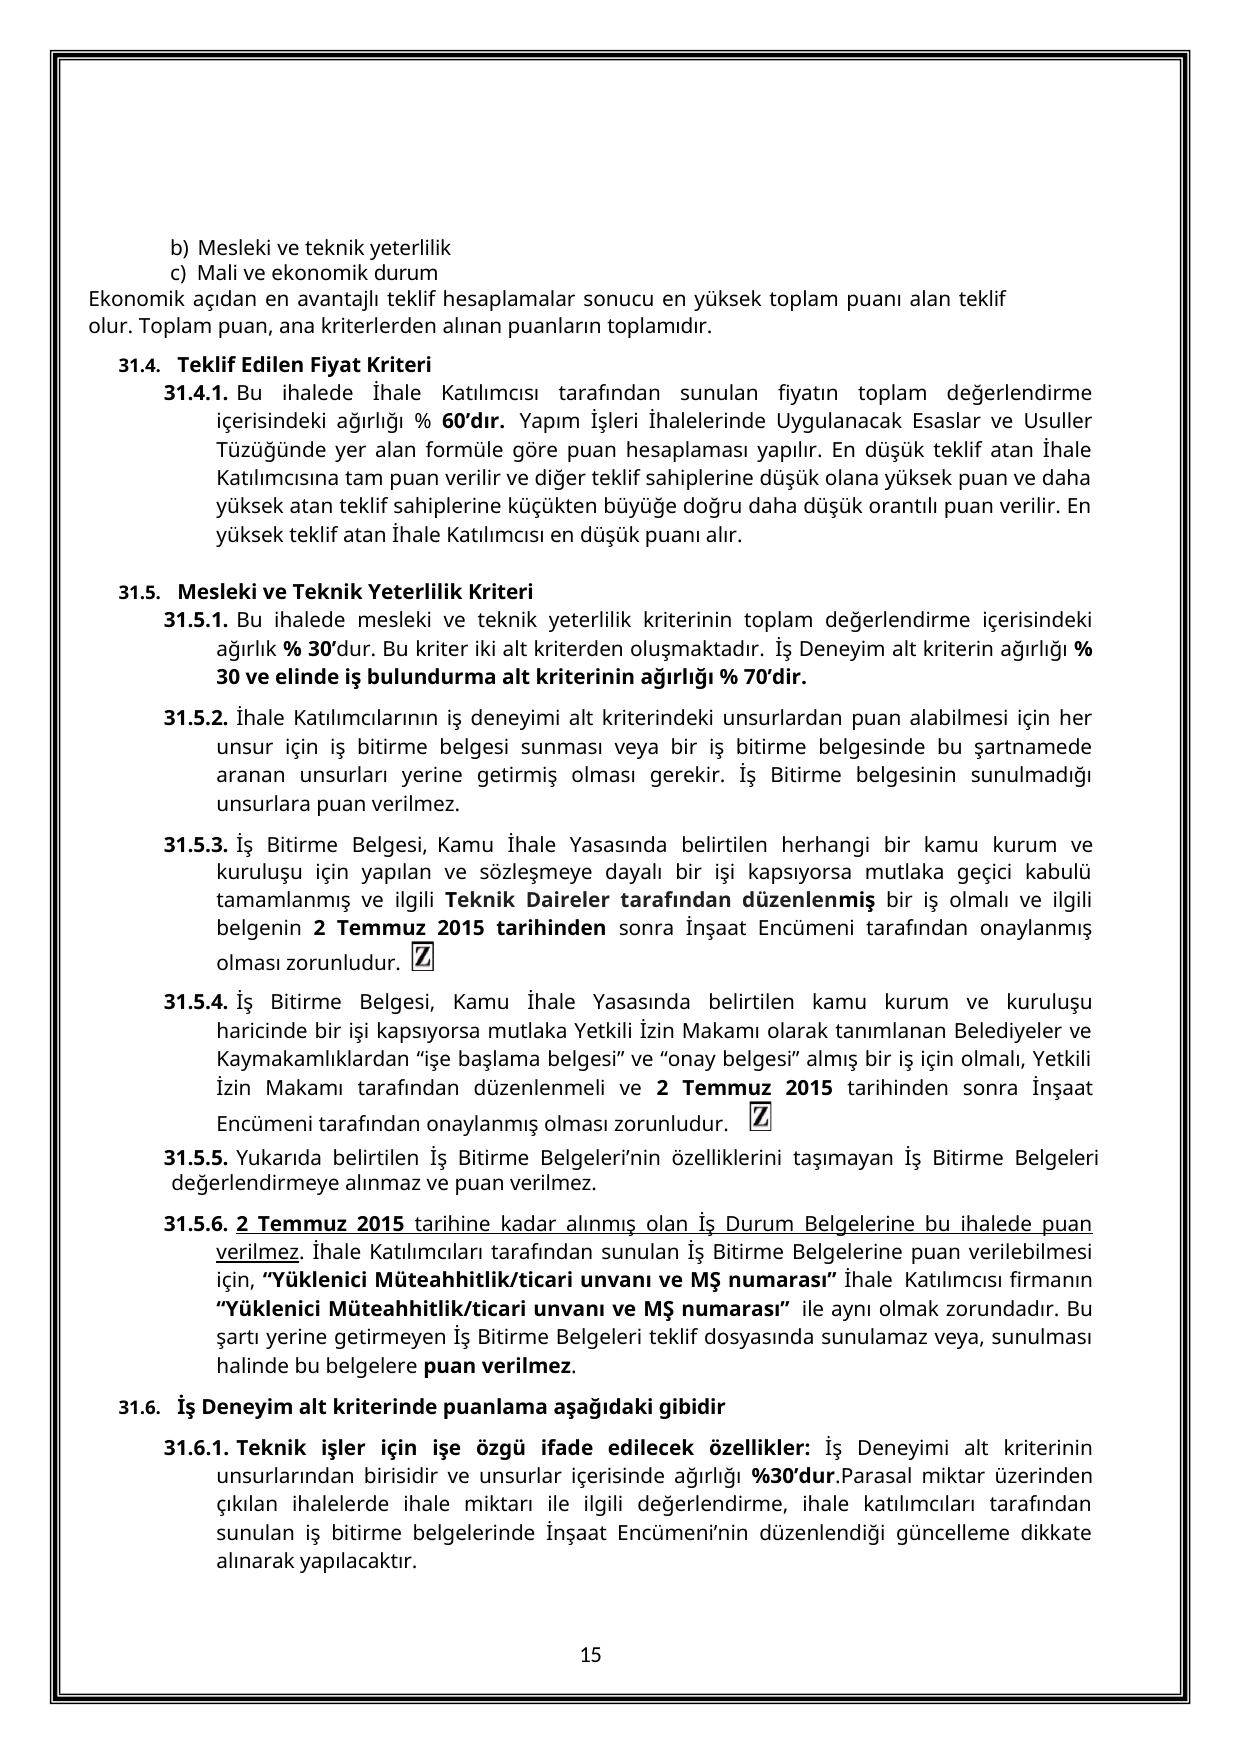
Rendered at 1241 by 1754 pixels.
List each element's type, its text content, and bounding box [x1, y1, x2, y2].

list İhale Katılımcılarının iş deneyimi alt kriterindeki unsurlardan puan alabilmesi için her unsur için iş bitirme belgesi sunması veya bir iş bitirme belgesinde bu şartnamede aranan unsurları yerine getirmiş olması gerekir. İş Bitirme belgesinin sunulmadığı unsurlara puan verilmez. [164, 703, 1093, 817]
list Yukarıda belirtilen İş Bitirme Belgeleri’nin özelliklerini taşımayan İş Bitirme Belgeleri [164, 1145, 1122, 1170]
subtitle Mesleki ve Teknik Yeterlilik Kriteri [118, 577, 1122, 605]
subtitle Teklif Edilen Fiyat Kriteri [118, 352, 1122, 378]
list 2 Temmuz 2015 tarihine kadar alınmış olan İş Durum Belgelerine bu ihalede puan verilmez. İhale Katılımcıları tarafından sunulan İş Bitirme Belgelerine puan verilebilmesi için, “Yüklenici Müteahhitlik/ticari unvanı ve MŞ numarası” İhale Katılımcısı firmanın “Yüklenici Müteahhitlik/ticari unvanı ve MŞ numarası” ile aynı olmak zorundadır. Bu şartı yerine getirmeyen İş Bitirme Belgeleri teklif dosyasında sunulamaz veya, sunulması halinde bu belgelere puan verilmez. [164, 1209, 1093, 1379]
list İş Bitirme Belgesi, Kamu İhale Yasasında belirtilen kamu kurum ve kuruluşu haricinde bir işi kapsıyorsa mutlaka Yetkili İzin Makamı olarak tanımlanan Belediyeler ve Kaymakamlıklardan “işe başlama belgesi” ve “onay belgesi” almış bir iş için olmalı, Yetkili İzin Makamı tarafından düzenlenmeli ve 2 Temmuz 2015 tarihinden sonra İnşaat Encümeni tarafından onaylanmış olması zorunludur. [164, 987, 1093, 1137]
list Mali ve ekonomik durum [170, 260, 1122, 286]
text değerlendirmeye alınmaz ve puan verilmez. [171, 1170, 1122, 1196]
subtitle İş Deneyim alt kriterinde puanlama aşağıdaki gibidir [118, 1392, 1122, 1420]
text Ekonomik açıdan en avantajlı teklif hesaplamalar sonucu en yüksek toplam puanı alan teklif [88, 286, 1122, 311]
list Bu ihalede mesleki ve teknik yeterlilik kriterinin toplam değerlendirme içerisindeki ağırlık % 30’dur. Bu kriter iki alt kriterden oluşmaktadır. İş Deneyim alt kriterin ağırlığı % 30 ve elinde iş bulundurma alt kriterinin ağırlığı % 70’dir. [164, 605, 1093, 691]
text olur. Toplam puan, ana kriterlerden alınan puanların toplamıdır. [88, 312, 1122, 340]
list Bu ihalede İhale Katılımcısı tarafından sunulan fiyatın toplam değerlendirme içerisindeki ağırlığı % 60’dır. Yapım İşleri İhalelerinde Uygulanacak Esaslar ve Usuller Tüzüğünde yer alan formüle göre puan hesaplaması yapılır. En düşük teklif atan İhale Katılımcısına tam puan verilir ve diğer teklif sahiplerine düşük olana yüksek puan ve daha yüksek atan teklif sahiplerine küçükten büyüğe doğru daha düşük orantılı puan verilir. En yüksek teklif atan İhale Katılımcısı en düşük puanı alır. [164, 378, 1093, 548]
list Mesleki ve teknik yeterlilik [170, 235, 1122, 260]
picture [748, 1101, 772, 1131]
list İş Bitirme Belgesi, Kamu İhale Yasasında belirtilen herhangi bir kamu kurum ve kuruluşu için yapılan ve sözleşmeye dayalı bir işi kapsıyorsa mutlaka geçici kabulü tamamlanmış ve ilgili Teknik Daireler tarafından düzenlenmiş bir iş olmalı ve ilgili belgenin 2 Temmuz 2015 tarihinden sonra İnşaat Encümeni tarafından onaylanmış olması zorunludur. [164, 830, 1093, 977]
list Teknik işler için işe özgü ifade edilecek özellikler: İş Deneyimi alt kriterinin unsurlarından birisidir ve unsurlar içerisinde ağırlığı %30’dur.Parasal miktar üzerinden çıkılan ihalelerde ihale miktarı ile ilgili değerlendirme, ihale katılımcıları tarafından sunulan iş bitirme belgelerinde İnşaat Encümeni’nin düzenlendiği güncelleme dikkate alınarak yapılacaktır. [164, 1433, 1093, 1575]
picture [410, 940, 434, 971]
